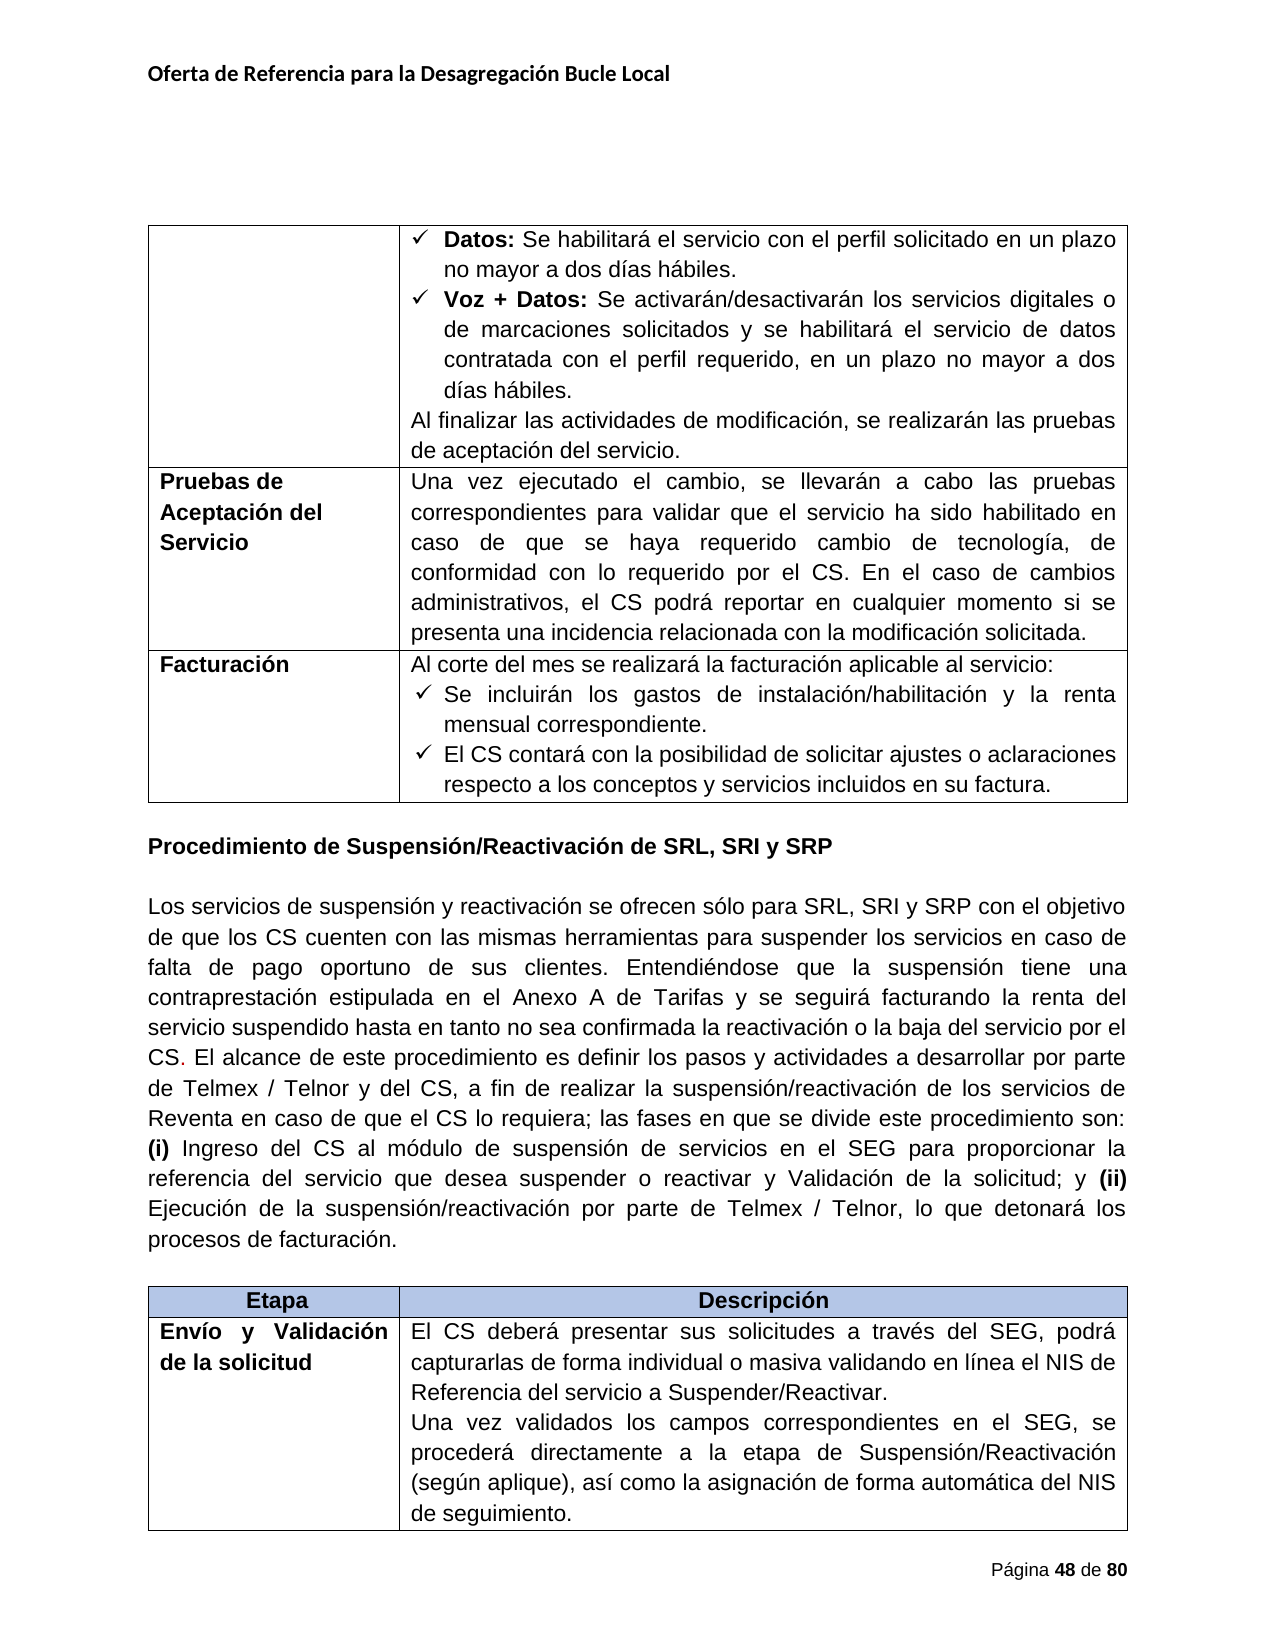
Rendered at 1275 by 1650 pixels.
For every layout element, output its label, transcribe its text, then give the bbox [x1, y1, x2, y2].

table_header Descripción [400, 1287, 1127, 1317]
table_cell Una vez ejecutado el cambio, se llevarán a cabo las pruebas correspondientes para validar que el servicio ha sido habilitado en caso de que se haya requerido cambio de tecnología, de conformidad con lo requerido por el CS. En el caso de cambios administrativos, el CS podrá reportar en cualquier momento si se presenta una incidencia relacionada con la modificación solicitada. [400, 468, 1127, 649]
text Los servicios de suspensión y reactivación se ofrecen sólo para SRL, SRI y SRP con el objetivo de que los CS cuenten con las mismas herramientas para suspender los servicios en caso de falta de pago oportuno de sus clientes. Entendiéndose que la suspensión tiene una contraprestación estipulada en el Anexo A de Tarifas y se seguirá facturando la renta del servicio suspendido hasta en tanto no sea confirmada la reactivación o la baja del servicio por el CS. El alcance de este procedimiento es definir los pasos y actividades a desarrollar por parte de Telmex / Telnor y del CS, a fin de realizar la suspensión/reactivación de los servicios de Reventa en caso de que el CS lo requiera; las fases en que se divide este procedimiento son: (i) Ingreso del CS al módulo de suspensión de servicios en el SEG para proporcionar la referencia del servicio que desea suspender o reactivar y Validación de la solicitud; y (ii) Ejecución de la suspensión/reactivación por parte de Telmex / Telnor, lo que detonará los procesos de facturación. [148, 893, 1127, 1252]
table_cell Envío y Validación de la solicitud [149, 1318, 399, 1530]
table_header Etapa [149, 1287, 399, 1317]
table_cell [400, 226, 1127, 467]
text Procedimiento de Suspensión/Reactivación de SRL, SRI y SRP [148, 833, 1127, 859]
table_cell El CS deberá presentar sus solicitudes a través del SEG, podrá capturarlas de forma individual o masiva validando en línea el NIS de Referencia del servicio a Suspender/Reactivar. Una vez validados los campos correspondientes en el SEG, se procederá directamente a la etapa de Suspensión/Reactivación (según aplique), así como la asignación de forma automática del NIS de seguimiento. [400, 1318, 1127, 1530]
table_cell Al corte del mes se realizará la facturación aplicable al servicio: Se incluirán los gastos de instalación/habilitación y la renta mensual correspondiente. El CS contará con la posibilidad de solicitar ajustes o aclaraciones respecto a los conceptos y servicios incluidos en su factura. [400, 651, 1127, 802]
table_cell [149, 226, 399, 467]
table_cell Facturación [149, 651, 399, 802]
table_cell Pruebas de Aceptación del Servicio [149, 468, 399, 649]
